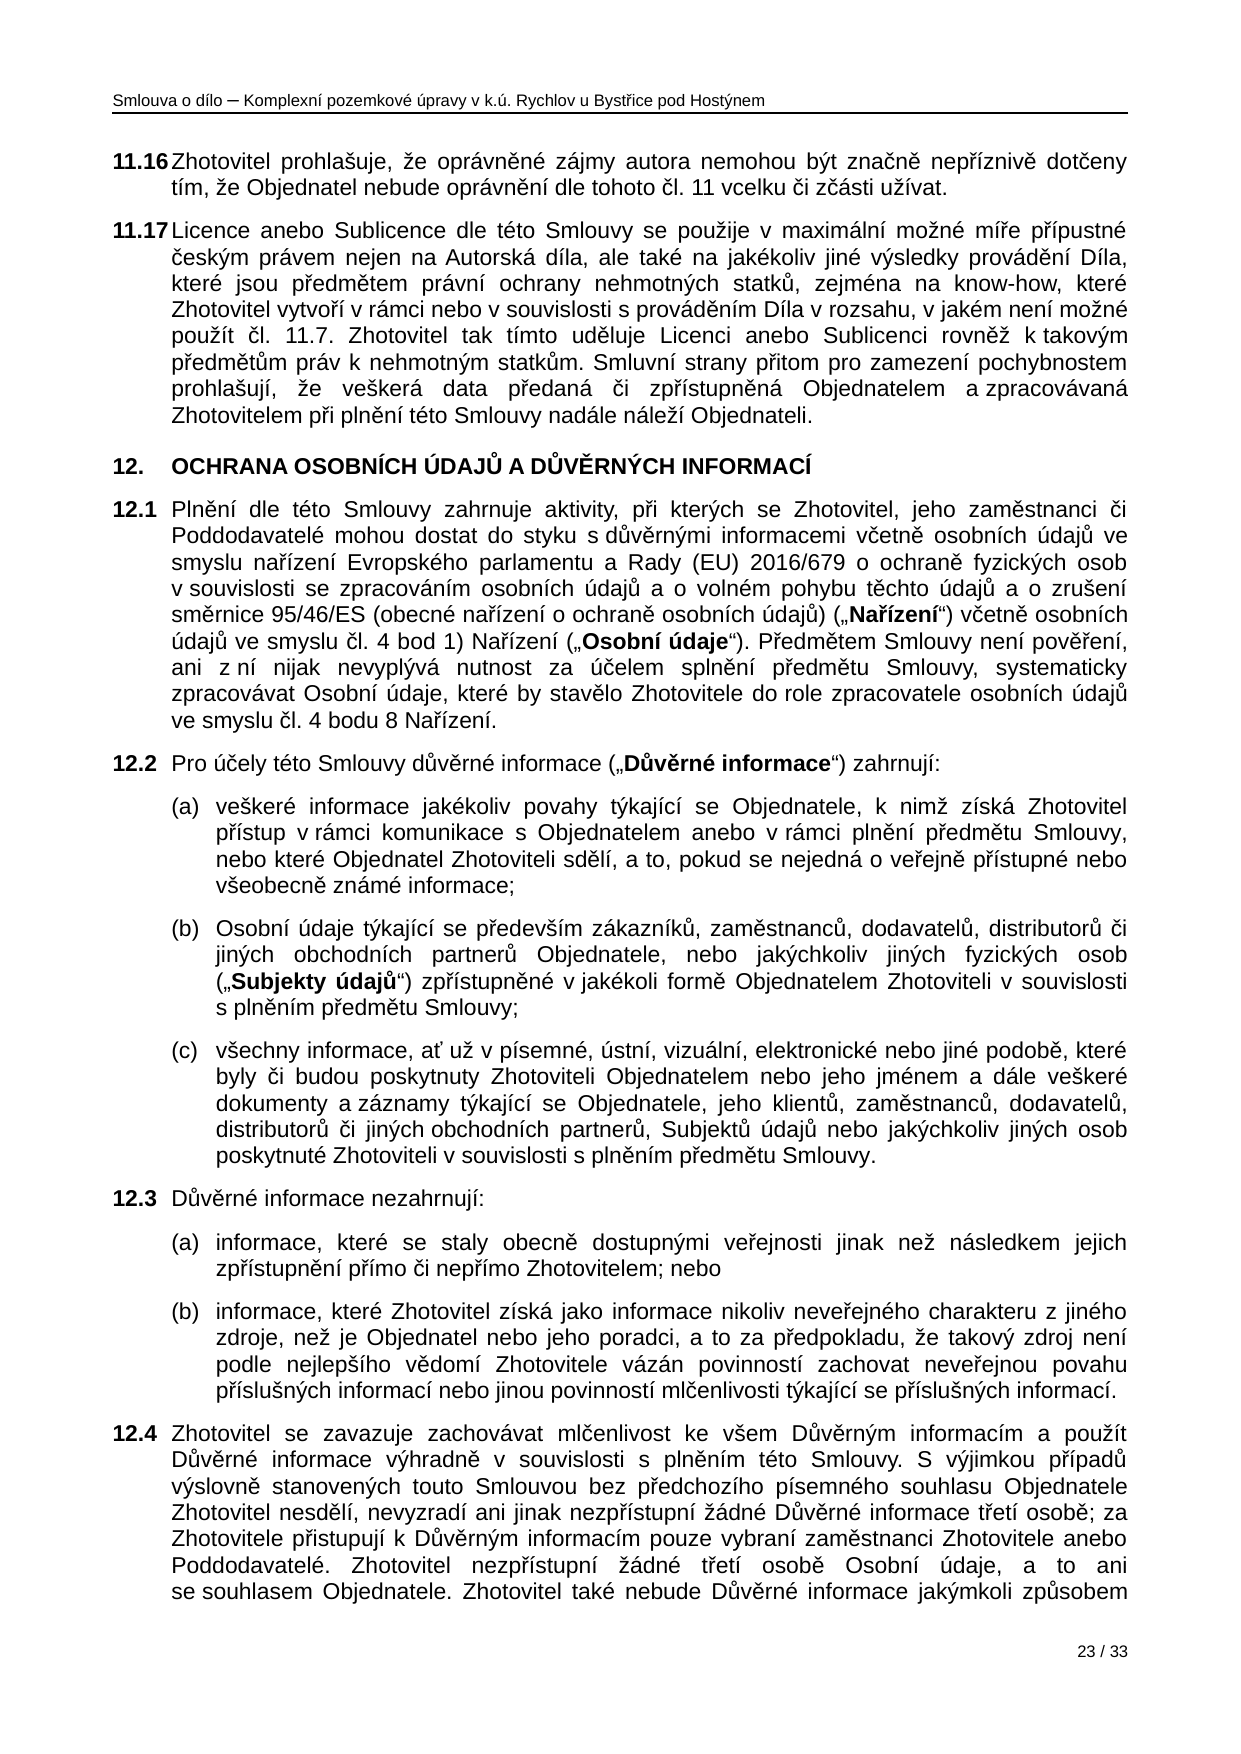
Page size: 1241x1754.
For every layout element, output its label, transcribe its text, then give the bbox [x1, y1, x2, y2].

text Osobní údaje týkající se především zákazníků, zaměstnanců, dodavatelů, distributorů či jiných obchodních partnerů Objednatele, nebo jakýchkoliv jiných fyzických osob („Subjekty údajů“) zpřístupněné v jakékoli formě Objednatelem Zhotoviteli v souvislosti s plněním předmětu Smlouvy; [171, 915, 1128, 1020]
text všechny informace, ať už v písemné, ústní, vizuální, elektronické nebo jiné podobě, které byly či budou poskytnuty Zhotoviteli Objednatelem nebo jeho jménem a dále veškeré dokumenty a záznamy týkající se Objednatele, jeho klientů, zaměstnanců, dodavatelů, distributorů či jiných obchodních partnerů, Subjektů údajů nebo jakýchkoliv jiných osob poskytnuté Zhotoviteli v souvislosti s plněním předmětu Smlouvy. [171, 1037, 1128, 1169]
list informace, které se staly obecně dostupnými veřejnosti jinak než následkem jejich zpřístupnění přímo či nepřímo Zhotovitelem; nebo [171, 1228, 1128, 1281]
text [112, 1420, 1128, 1604]
list veškeré informace jakékoliv povahy týkající se Objednatele, k nimž získá Zhotovitel přístup v rámci komunikace s Objednatelem anebo v rámci plnění předmětu Smlouvy, nebo které Objednatel Zhotoviteli sdělí, a to, pokud se nejedná o veřejně přístupné nebo všeobecně známé informace; [171, 793, 1128, 898]
text Licence anebo Sublicence dle této Smlouvy se použije v maximální možné míře přípustné českým právem nejen na Autorská díla, ale také na jakékoliv jiné výsledky provádění Díla, které jsou předmětem právní ochrany nehmotných statků, zejména na know-how, které Zhotovitel vytvoří v rámci nebo v souvislosti s prováděním Díla v rozsahu, v jakém není možné použít čl. 11.7. Zhotovitel tak tímto uděluje Licenci anebo Sublicenci rovněž k takovým předmětům práv k nehmotným statkům. Smluvní strany přitom pro zamezení pochybnostem prohlašují, že veškerá data předaná či zpřístupněná Objednatelem a zpracovávaná Zhotovitelem při plnění této Smlouvy nadále náleží Objednateli. [112, 217, 1128, 428]
list informace, které Zhotovitel získá jako informace nikoliv neveřejného charakteru z jiného zdroje, než je Objednatel nebo jeho poradci, a to za předpokladu, že takový zdroj není podle nejlepšího vědomí Zhotovitele vázán povinností zachovat neveřejnou povahu příslušných informací nebo jinou povinností mlčenlivosti týkající se příslušných informací. [171, 1298, 1128, 1403]
text Zhotovitel prohlašuje, že oprávněné zájmy autora nemohou být značně nepříznivě dotčeny tím, že Objednatel nebude oprávnění dle tohoto čl. 11 vcelku či zčásti užívat. [112, 148, 1128, 200]
text Pro účely této Smlouvy důvěrné informace („Důvěrné informace“) zahrnují: [112, 750, 1128, 776]
text Plnění dle této Smlouvy zahrnuje aktivity, při kterých se Zhotovitel, jeho zaměstnanci či Poddodavatelé mohou dostat do styku s důvěrnými informacemi včetně osobních údajů ve smyslu nařízení Evropského parlamentu a Rady (EU) 2016/679 o ochraně fyzických osob v souvislosti se zpracováním osobních údajů a o volném pohybu těchto údajů a o zrušení směrnice 95/46/ES (obecné nařízení o ochraně osobních údajů) („Nařízení“) včetně osobních údajů ve smyslu čl. 4 bod 1) Nařízení („Osobní údaje“). Předmětem Smlouvy není pověření, ani z ní nijak nevyplývá nutnost za účelem splnění předmětu Smlouvy, systematicky zpracovávat Osobní údaje, které by stavělo Zhotovitele do role zpracovatele osobních údajů ve smyslu čl. 4 bodu 8 Nařízení. [112, 496, 1128, 733]
text Důvěrné informace nezahrnují: [112, 1185, 1128, 1212]
text Ochrana osobních údajů a Důvěrných informací [112, 453, 1128, 479]
